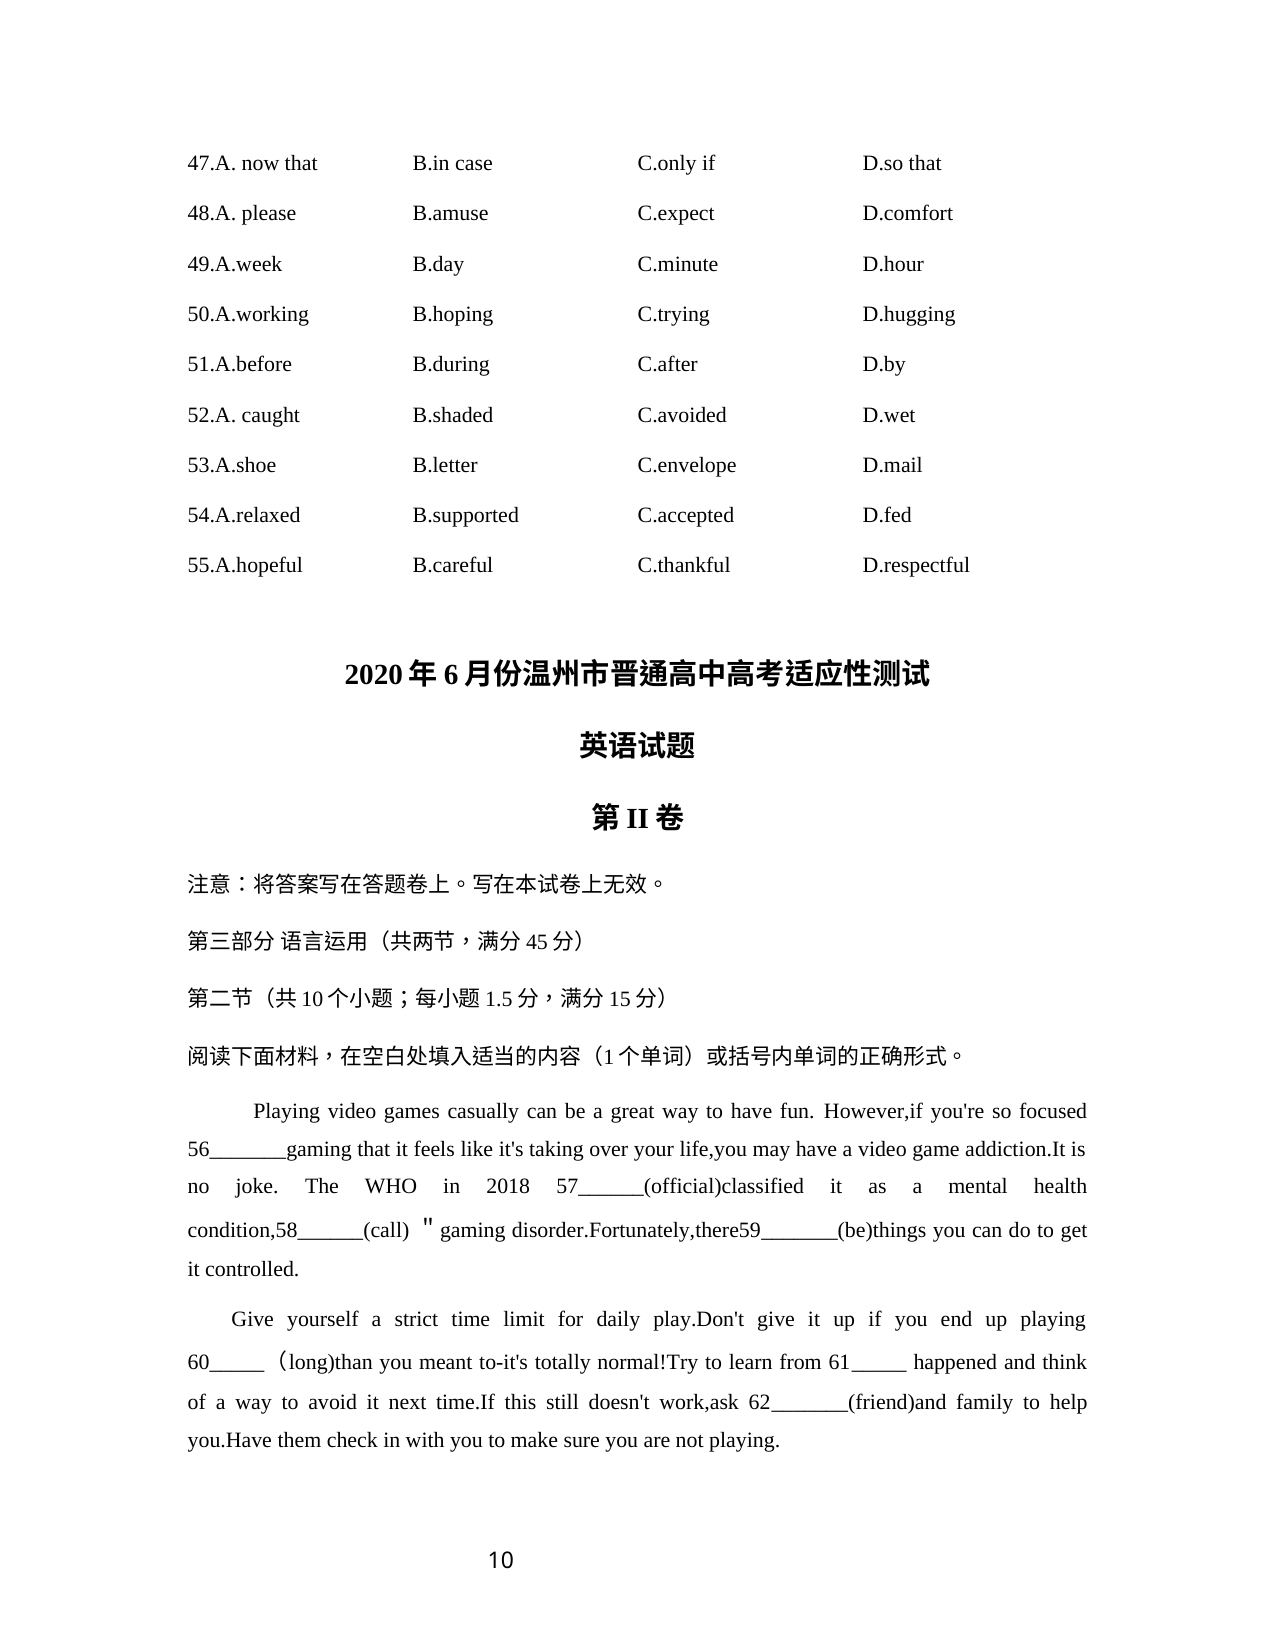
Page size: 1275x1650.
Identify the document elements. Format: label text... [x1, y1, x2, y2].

text Give yourself a strict time limit for daily play.Don't give it up if you end up playing 60_____（long)than you meant to-it's totally normal!Try to learn from 61_____ happened and think of a way to avoid it next time.If this still doesn't work,ask 62_______(friend)and family to help you.Have them check in with you to make sure you are not playing. [187, 1306, 1087, 1452]
text 53.A.shoe B.letter C.envelope D.mail [187, 452, 1087, 477]
text 50.A.working B.hoping C.trying D.hugging [187, 301, 1087, 326]
text 英语试题 [187, 725, 1087, 765]
text Playing video games casually can be a great way to have fun. However,if you're so focused 56_______gaming that it feels like it's taking over your life,you may have a video game addiction.It is no joke. The WHO in 2018 57______(official)classified it as a mental health condition,58______(call) ＂gaming disorder.Fortunately,there59_______(be)things you can do to get it controlled. [187, 1098, 1087, 1281]
text 第三部分 语言运用（共两节，满分45分） [187, 926, 1087, 956]
text 54.A.relaxed B.supported C.accepted D.fed [187, 502, 1087, 527]
text 第二节（共10个小题；每小题1.5分，满分15分） [187, 983, 1087, 1013]
text 2020年6月份温州市晋通高中高考适应性测试 [187, 653, 1087, 693]
text 48.A. please B.amuse C.expect D.comfort [187, 200, 1087, 226]
text 第II卷 [187, 797, 1087, 837]
text 52.A. caught B.shaded C.avoided D.wet [187, 402, 1087, 427]
text 55.A.hopeful B.careful C.thankful D.respectful [187, 552, 1087, 578]
text 阅读下面材料，在空白处填入适当的内容（1个单词）或括号内单词的正确形式。 [187, 1041, 1087, 1070]
text 49.A.week B.day C.minute D.hour [187, 251, 1087, 276]
text 47.A. now that B.in case C.only if D.so that [187, 150, 1087, 175]
text 51.A.before B.during C.after D.by [187, 351, 1087, 376]
text 注意：将答案写在答题卷上。写在本试卷上无效。 [187, 869, 1087, 899]
